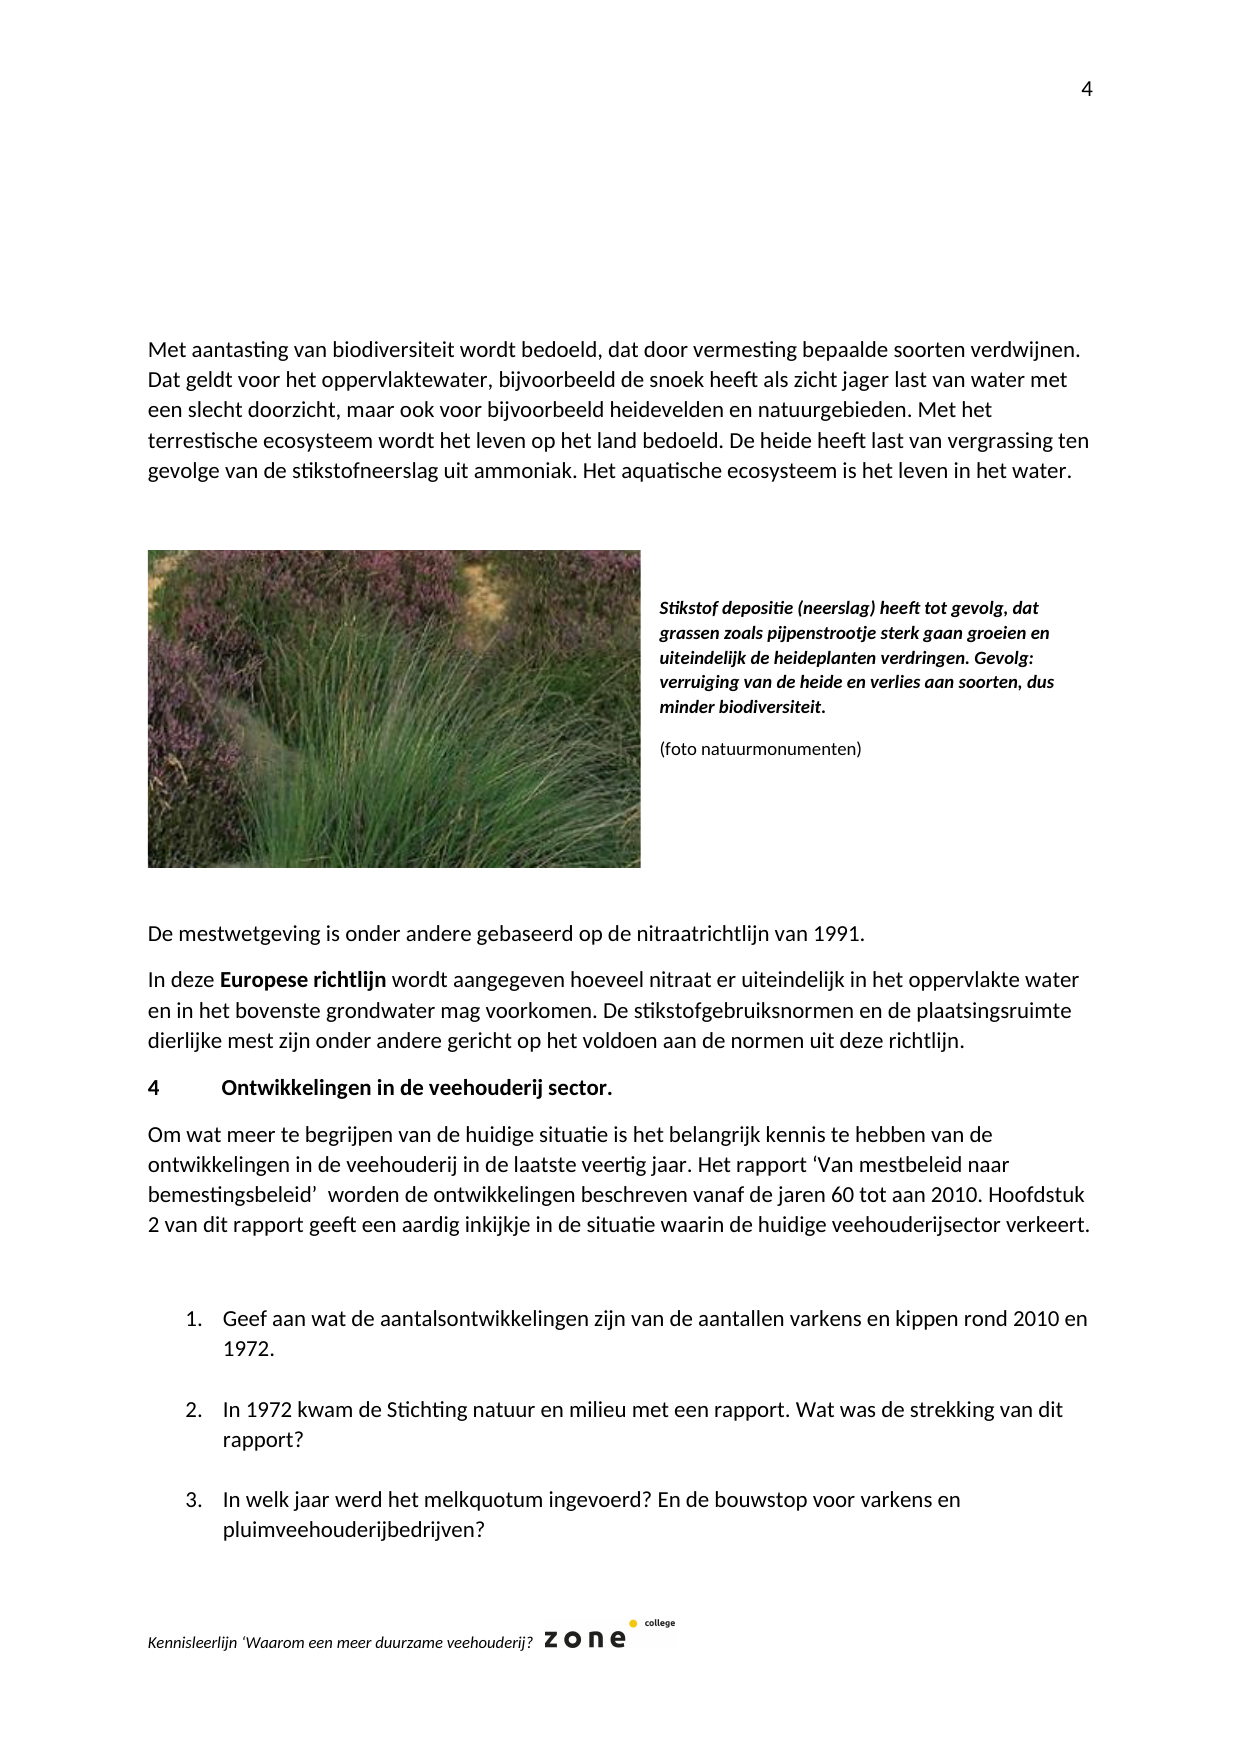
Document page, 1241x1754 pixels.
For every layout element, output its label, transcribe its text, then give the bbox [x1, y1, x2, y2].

text Om wat meer te begrijpen van de huidige situatie is het belangrijk kennis te hebben van de ontwikkelingen in de veehouderij in de laatste veertig jaar. Het rapport ‘Van mestbeleid naar bemestingsbeleid’ worden de ontwikkelingen beschreven vanaf de jaren 60 tot aan 2010. Hoofdstuk 2 van dit rapport geeft een aardig inkijkje in de situatie waarin de huidige veehouderijsector verkeert. [148, 1120, 1093, 1238]
picture [147, 550, 641, 868]
list In welk jaar werd het melkquotum ingevoerd? En de bouwstop voor varkens en pluimveehouderijbedrijven? [185, 1485, 1093, 1543]
text In deze Europese richtlijn wordt aangegeven hoeveel nitraat er uiteindelijk in het oppervlakte water en in het bovenste grondwater mag voorkomen. De stikstofgebruiksnormen en de plaatsingsruimte dierlijke mest zijn onder andere gericht op het voldoen aan de normen uit deze richtlijn. [148, 966, 1093, 1054]
text Stikstof depositie (neerslag) heeft tot gevolg, dat grassen zoals pijpenstrootje sterk gaan groeien en uiteindelijk de heideplanten verdringen. Gevolg: verruiging van de heide en verlies aan soorten, dus minder biodiversiteit. [641, 597, 1093, 718]
list Geef aan wat de aantalsontwikkelingen zijn van de aantallen varkens en kippen rond 2010 en 1972. [185, 1304, 1093, 1362]
picture [545, 1619, 675, 1648]
list In 1972 kwam de Stichting natuur en milieu met een rapport. Wat was de strekking van dit rapport? [185, 1395, 1093, 1453]
text De mestwetgeving is onder andere gebaseerd op de nitraatrichtlijn van 1991. [148, 919, 1093, 947]
text (foto natuurmonumenten) [641, 737, 1093, 759]
text Met aantasting van biodiversiteit wordt bedoeld, dat door vermesting bepaalde soorten verdwijnen. Dat geldt voor het oppervlaktewater, bijvoorbeeld de snoek heeft als zicht jager last van water met een slecht doorzicht, maar ook voor bijvoorbeeld heidevelden en natuurgebieden. Met het terrestische ecosysteem wordt het leven op het land bedoeld. De heide heeft last van vergrassing ten gevolge van de stikstofneerslag uit ammoniak. Het aquatische ecosysteem is het leven in het water. [148, 335, 1093, 484]
text 4 Ontwikkelingen in de veehouderij sector. [148, 1073, 1093, 1101]
